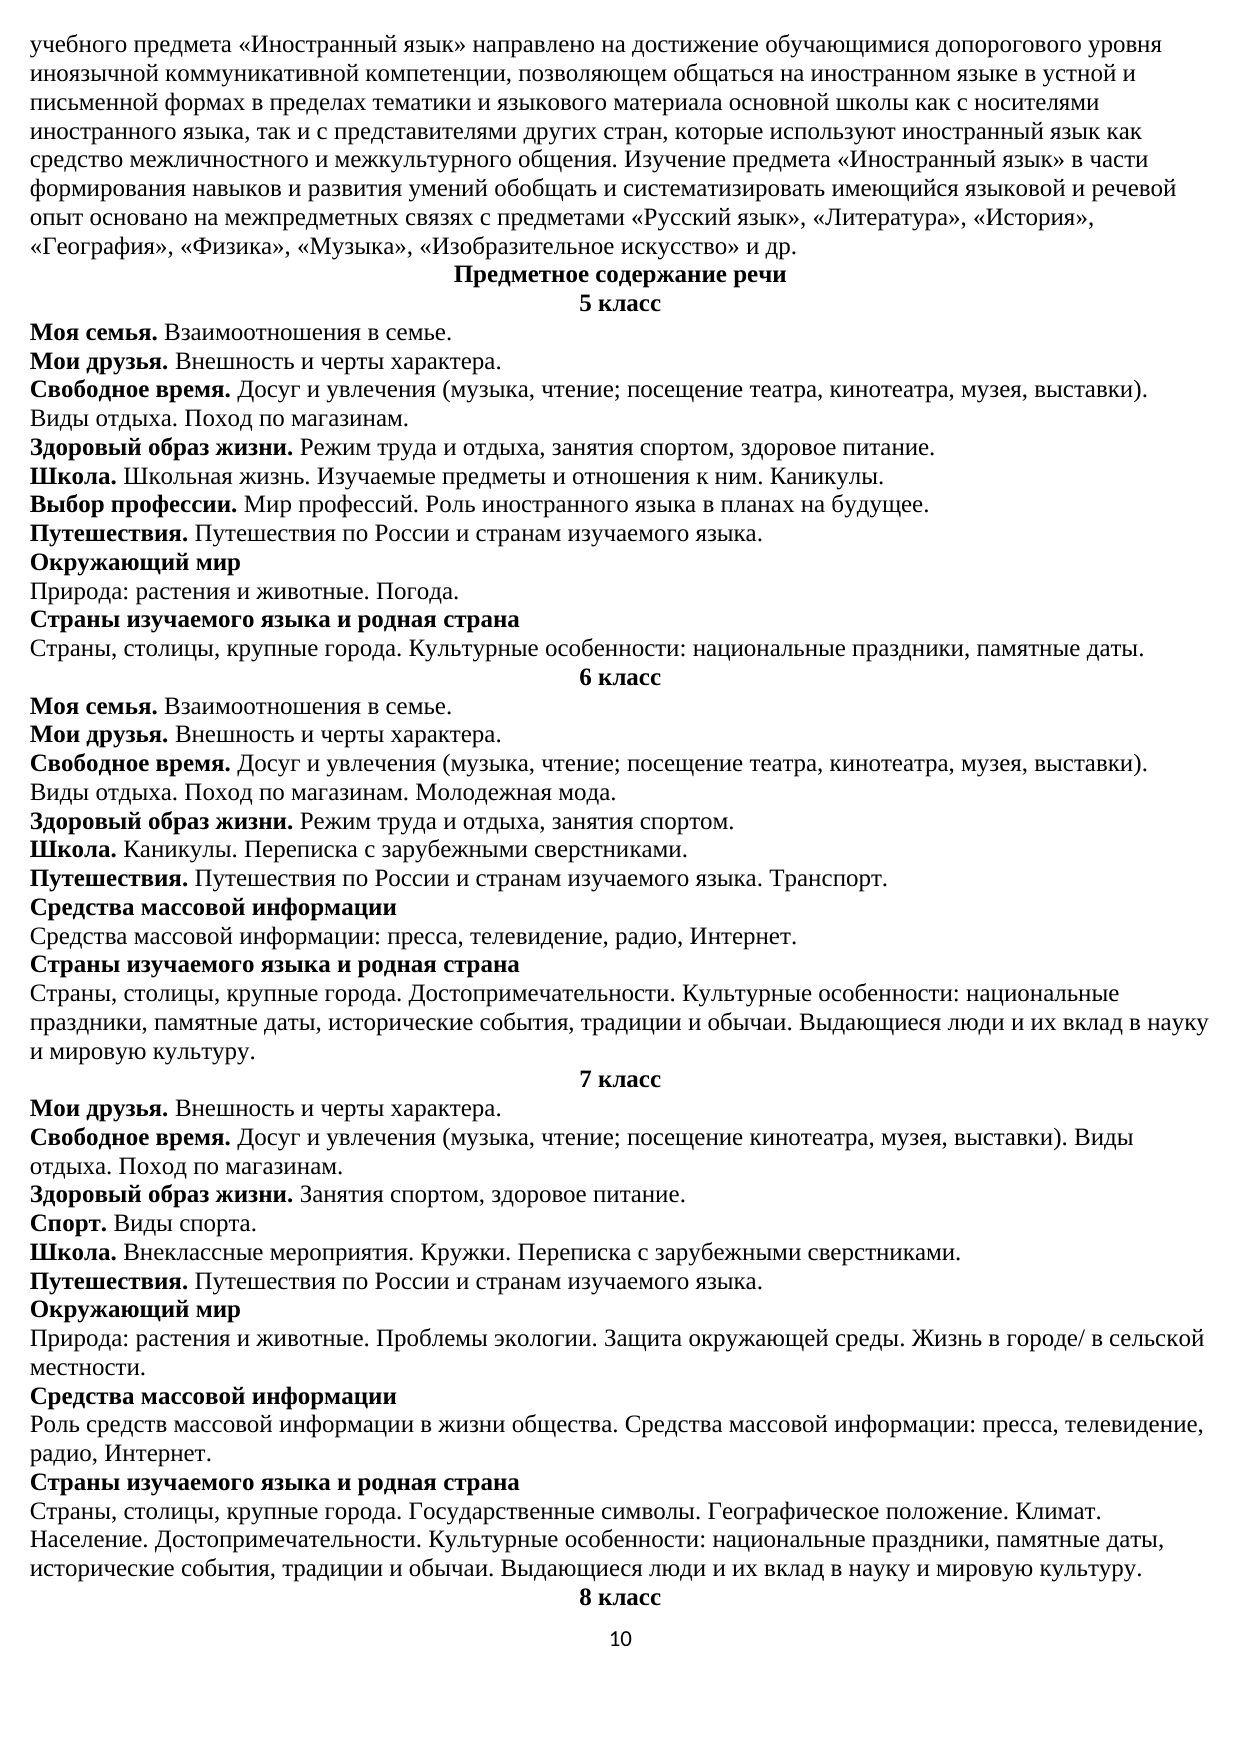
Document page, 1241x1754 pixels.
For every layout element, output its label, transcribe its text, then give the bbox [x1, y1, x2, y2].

text Средства массовой информации [29, 1381, 1211, 1409]
text Свободное время. Досуг и увлечения (музыка, чтение; посещение театра, кинотеатра, музея, выставки). Виды отдыха. Поход по магазинам. Молодежная мода. [29, 748, 1211, 806]
text Свободное время. Досуг и увлечения (музыка, чтение; посещение театра, кинотеатра, музея, выставки). Виды отдыха. Поход по магазинам. [29, 374, 1211, 432]
text 5 класс [29, 288, 1211, 317]
text Предметное содержание речи [29, 259, 1211, 288]
text Мои друзья. Внешность и черты характера. [29, 1093, 1211, 1122]
text Страны изучаемого языка и родная страна [29, 604, 1211, 633]
text Моя семья. Взаимоотношения в семье. [29, 691, 1211, 719]
text Спорт. Виды спорта. [29, 1208, 1211, 1237]
text Страны изучаемого языка и родная страна [29, 1467, 1211, 1496]
text Мои друзья. Внешность и черты характера. [29, 719, 1211, 748]
text Страны, столицы, крупные города. Культурные особенности: национальные праздники, памятные даты. [29, 633, 1211, 662]
text 8 класс [29, 1582, 1211, 1611]
text Путешествия. Путешествия по России и странам изучаемого языка. Транспорт. [29, 863, 1211, 892]
text Окружающий мир [29, 1294, 1211, 1323]
text Роль средств массовой информации в жизни общества. Средства массовой информации: пресса, телевидение, радио, Интернет. [29, 1409, 1211, 1467]
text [29, 29, 1211, 259]
text Страны изучаемого языка и родная страна [29, 949, 1211, 978]
text Школа. Внеклассные мероприятия. Кружки. Переписка с зарубежными сверстниками. [29, 1237, 1211, 1266]
text Страны, столицы, крупные города. Государственные символы. Географическое положение. Климат. Население. Достопримечательности. Культурные особенности: национальные праздники, памятные даты, исторические события, традиции и обычаи. Выдающиеся люди и их вклад в науку и мировую культуру. [29, 1496, 1211, 1582]
text Свободное время. Досуг и увлечения (музыка, чтение; посещение кинотеатра, музея, выставки). Виды отдыха. Поход по магазинам. [29, 1122, 1211, 1179]
text Путешествия. Путешествия по России и странам изучаемого языка. [29, 518, 1211, 547]
text Мои друзья. Внешность и черты характера. [29, 346, 1211, 374]
text Здоровый образ жизни. Режим труда и отдыха, занятия спортом, здоровое питание. [29, 432, 1211, 461]
text 6 класс [29, 662, 1211, 691]
text Страны, столицы, крупные города. Достопримечательности. Культурные особенности: национальные праздники, памятные даты, исторические события, традиции и обычаи. Выдающиеся люди и их вклад в науку и мировую культуру. [29, 978, 1211, 1064]
text Окружающий мир [29, 547, 1211, 576]
text Школа. Каникулы. Переписка с зарубежными сверстниками. [29, 834, 1211, 863]
text Природа: растения и животные. Погода. [29, 576, 1211, 604]
text Здоровый образ жизни. Занятия спортом, здоровое питание. [29, 1179, 1211, 1208]
text Путешествия. Путешествия по России и странам изучаемого языка. [29, 1266, 1211, 1294]
text Здоровый образ жизни. Режим труда и отдыха, занятия спортом. [29, 806, 1211, 834]
text Школа. Школьная жизнь. Изучаемые предметы и отношения к ним. Каникулы. [29, 461, 1211, 489]
text Выбор профессии. Мир профессий. Роль иностранного языка в планах на будущее. [29, 489, 1211, 518]
text Средства массовой информации [29, 892, 1211, 921]
text 7 класс [29, 1064, 1211, 1093]
text Средства массовой информации: пресса, телевидение, радио, Интернет. [29, 921, 1211, 949]
text Моя семья. Взаимоотношения в семье. [29, 317, 1211, 346]
text Природа: растения и животные. Проблемы экологии. Защита окружающей среды. Жизнь в городе/ в сельской местности. [29, 1323, 1211, 1381]
